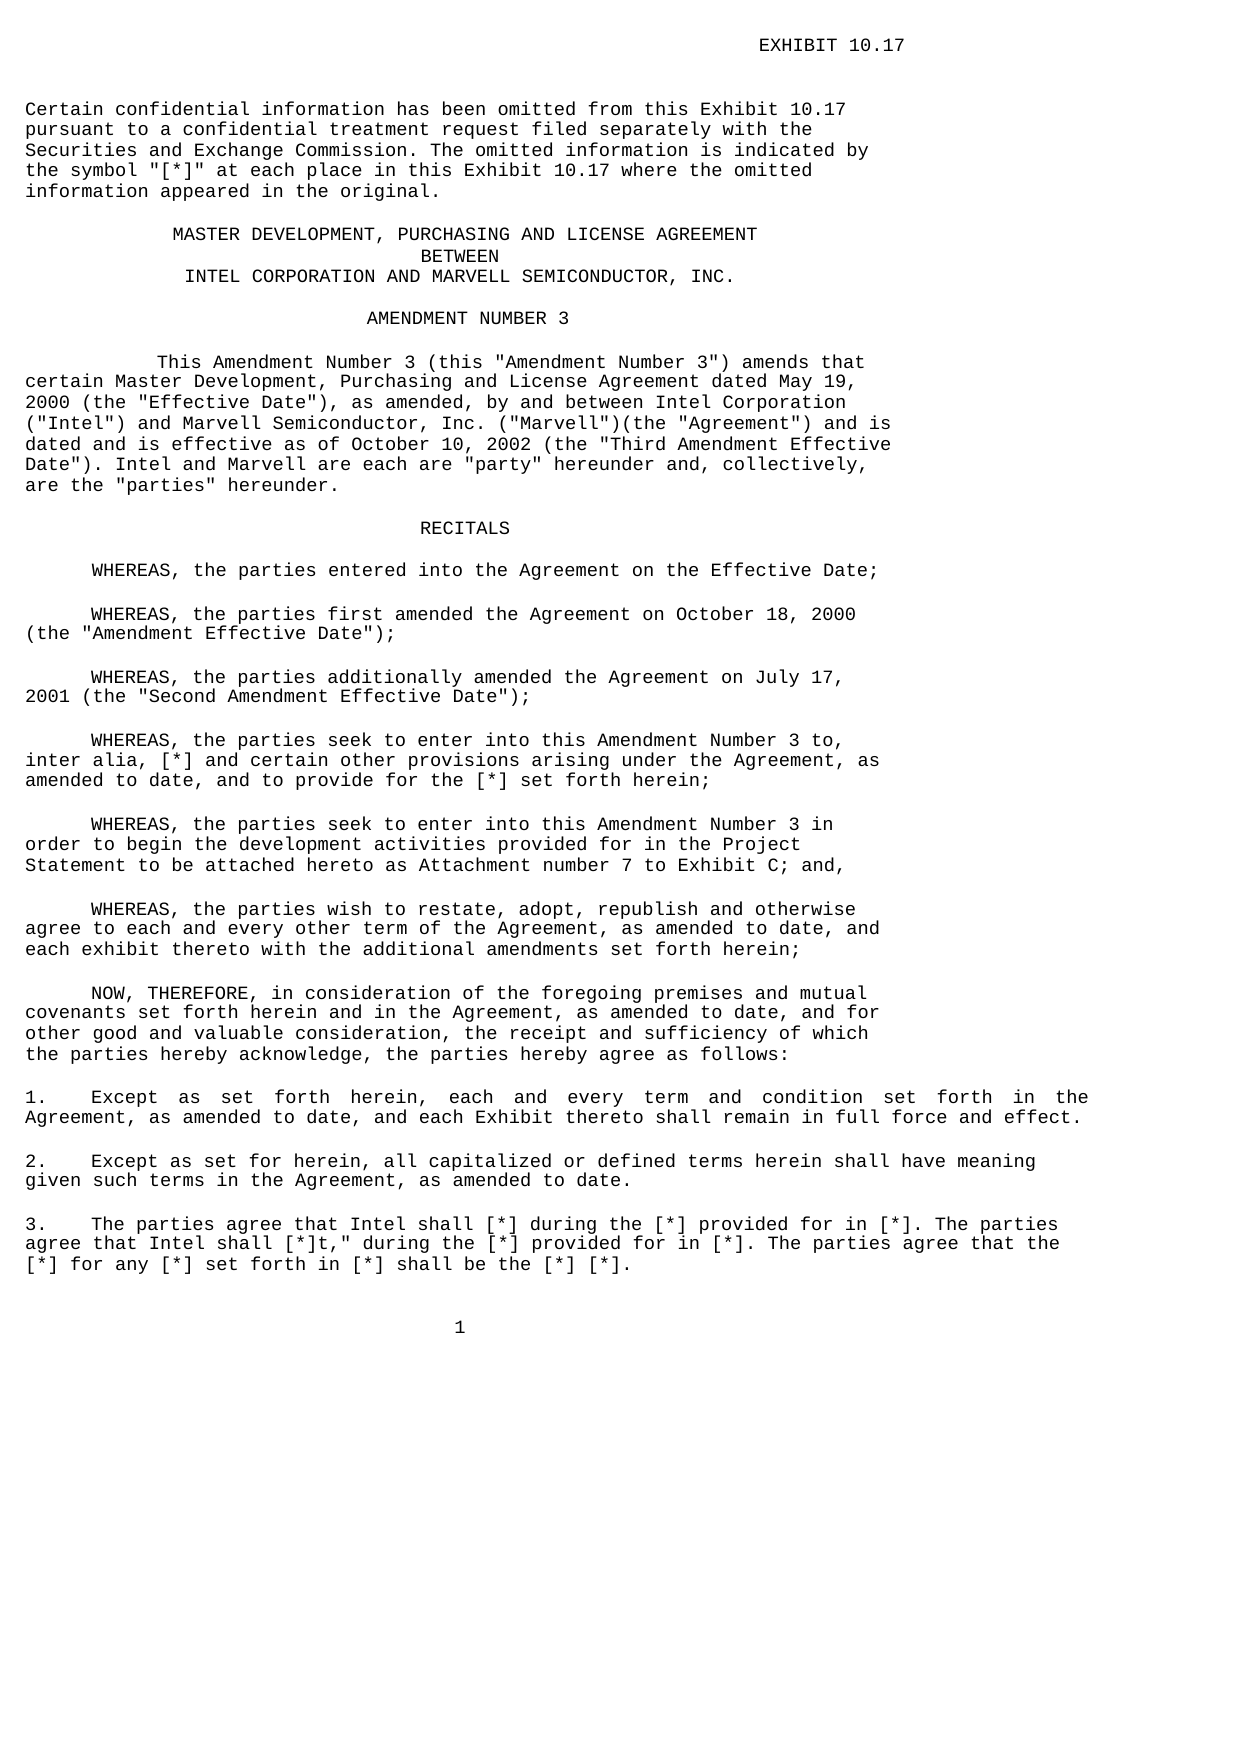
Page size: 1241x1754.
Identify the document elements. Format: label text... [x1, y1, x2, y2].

text MASTER DEVELOPMENT, PURCHASING AND LICENSE AGREEMENT [25, 224, 905, 246]
text RECITALS [25, 518, 905, 540]
text This Amendment Number 3 (this "Amendment Number 3") amends that certain Master Development, Purchasing and License Agreement dated May 19, 2000 (the "Effective Date"), as amended, by and between Intel Corporation ("Intel") and Marvell Semiconductor, Inc. ("Marvell")(the "Agreement") and is dated and is effective as of October 10, 2002 (the "Third Amendment Effective Date"). Intel and Marvell are each are "party" hereunder and, collectively, are the "parties" hereunder. [25, 351, 905, 497]
text AMENDMENT NUMBER 3 [367, 309, 1090, 330]
text Certain confidential information has been omitted from this Exhibit 10.17 pursuant to a confidential treatment request filed separately with the Securities and Exchange Commission. The omitted information is indicated by the symbol "[*]" at each place in this Exhibit 10.17 where the omitted information appeared in the original. [25, 99, 894, 203]
text 1 [454, 1318, 1090, 1339]
text WHEREAS, the parties first amended the Agreement on October 18, 2000 (the "Amendment Effective Date"); [25, 603, 894, 645]
text BETWEEN [25, 246, 894, 267]
list Except as set for herein, all capitalized or defined terms herein shall have meaning given such terms in the Agreement, as amended to date. [25, 1151, 1090, 1192]
list The parties agree that Intel shall [*] during the [*] provided for in [*]. The parties agree that Intel shall [*]t," during the [*] provided for in [*]. The parties agree that the [*] for any [*] set forth in [*] shall be the [*] [*]. [25, 1214, 1090, 1276]
text WHEREAS, the parties wish to restate, adopt, republish and otherwise agree to each and every other term of the Agreement, as amended to date, and each exhibit thereto with the additional amendments set forth herein; [25, 898, 905, 961]
list Except as set forth herein, each and every term and condition set forth in the Agreement, as amended to date, and each Exhibit thereto shall remain in full force and effect. [25, 1087, 1090, 1129]
text WHEREAS, the parties seek to enter into this Amendment Number 3 in order to begin the development activities provided for in the Project Statement to be attached hereto as Attachment number 7 to Exhibit C; and, [25, 814, 894, 877]
text INTEL CORPORATION AND MARVELL SEMICONDUCTOR, INC. [25, 267, 894, 288]
text WHEREAS, the parties seek to enter into this Amendment Number 3 to, inter alia, [*] and certain other provisions arising under the Agreement, as amended to date, and to provide for the [*] set forth herein; [25, 730, 894, 792]
text EXHIBIT 10.17 [25, 35, 905, 57]
text WHEREAS, the parties entered into the Agreement on the Effective Date; [92, 561, 1090, 582]
text NOW, THEREFORE, in consideration of the foregoing premises and mutual covenants set forth herein and in the Agreement, as amended to date, and for other good and valuable consideration, the receipt and sufficiency of which the parties hereby acknowledge, the parties hereby agree as follows: [25, 982, 894, 1066]
text WHEREAS, the parties additionally amended the Agreement on July 17, 2001 (the "Second Amendment Effective Date"); [25, 667, 882, 708]
